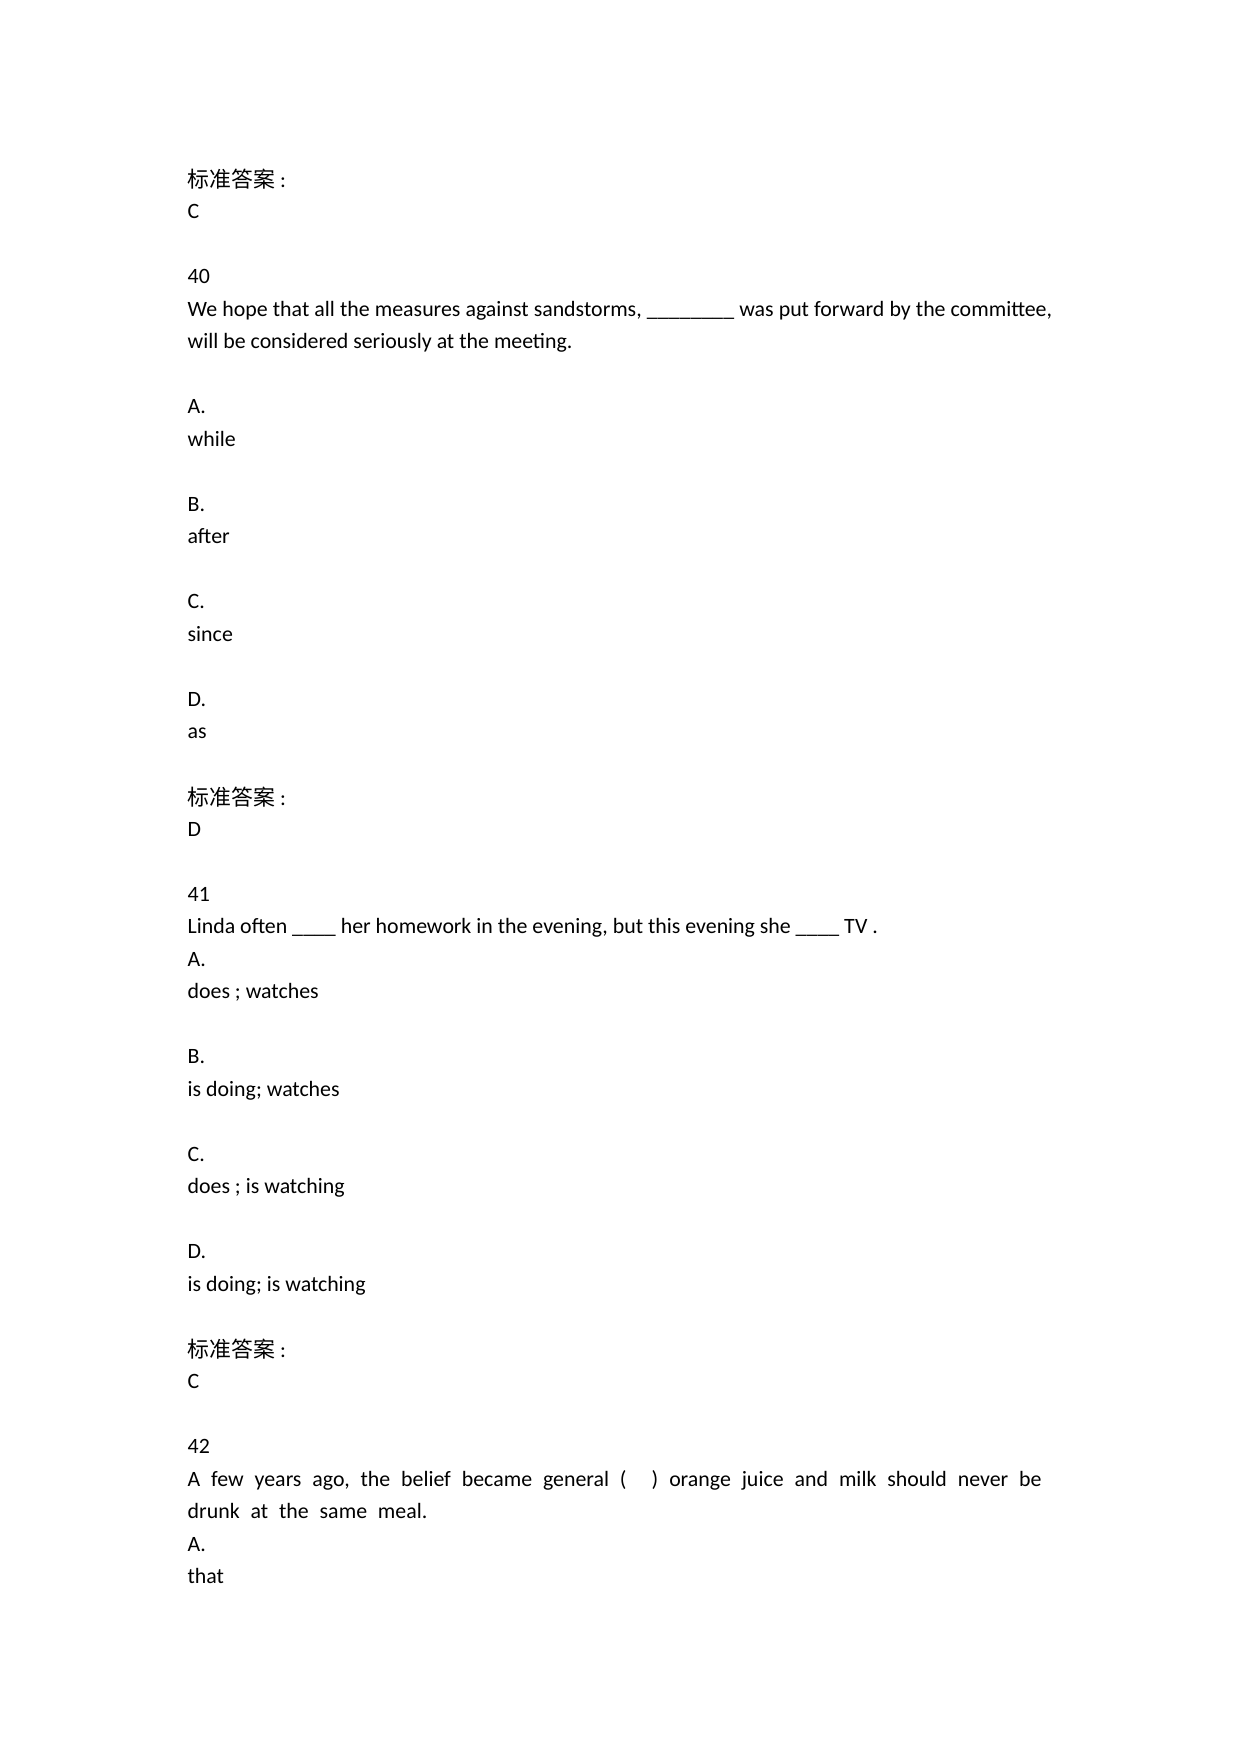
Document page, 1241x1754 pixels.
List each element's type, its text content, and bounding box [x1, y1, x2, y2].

text A few years ago, the belief became general ( ) orange juice and milk should never be drunk at the same meal. [187, 1462, 1053, 1527]
text 42 [187, 1429, 1053, 1462]
text C [187, 194, 1053, 227]
text is doing; is watching [187, 1267, 1053, 1299]
text 标准答案 : [187, 779, 1053, 812]
text D. [187, 1234, 1053, 1267]
text A. [187, 389, 1053, 422]
text does ; is watching [187, 1169, 1053, 1202]
text We hope that all the measures against sandstorms, ________ was put forward by the committee, will be considered seriously at the meeting. [187, 292, 1053, 357]
text A. [187, 1527, 1053, 1559]
text since [187, 617, 1053, 649]
text 标准答案 : [187, 162, 1053, 194]
text C. [187, 584, 1053, 617]
text as [187, 714, 1053, 747]
text C [187, 1364, 1053, 1397]
text C. [187, 1137, 1053, 1169]
text while [187, 422, 1053, 454]
text Linda often ____ her homework in the evening, but this evening she ____ TV . [187, 909, 1053, 942]
text that [187, 1559, 1053, 1592]
text D [187, 812, 1053, 844]
text A. [187, 942, 1053, 974]
text 标准答案 : [187, 1332, 1053, 1364]
text D. [187, 682, 1053, 714]
text 41 [187, 877, 1053, 909]
text does ; watches [187, 974, 1053, 1007]
text is doing; watches [187, 1072, 1053, 1104]
text B. [187, 1039, 1053, 1072]
text after [187, 519, 1053, 552]
text B. [187, 487, 1053, 519]
text 40 [187, 259, 1053, 292]
